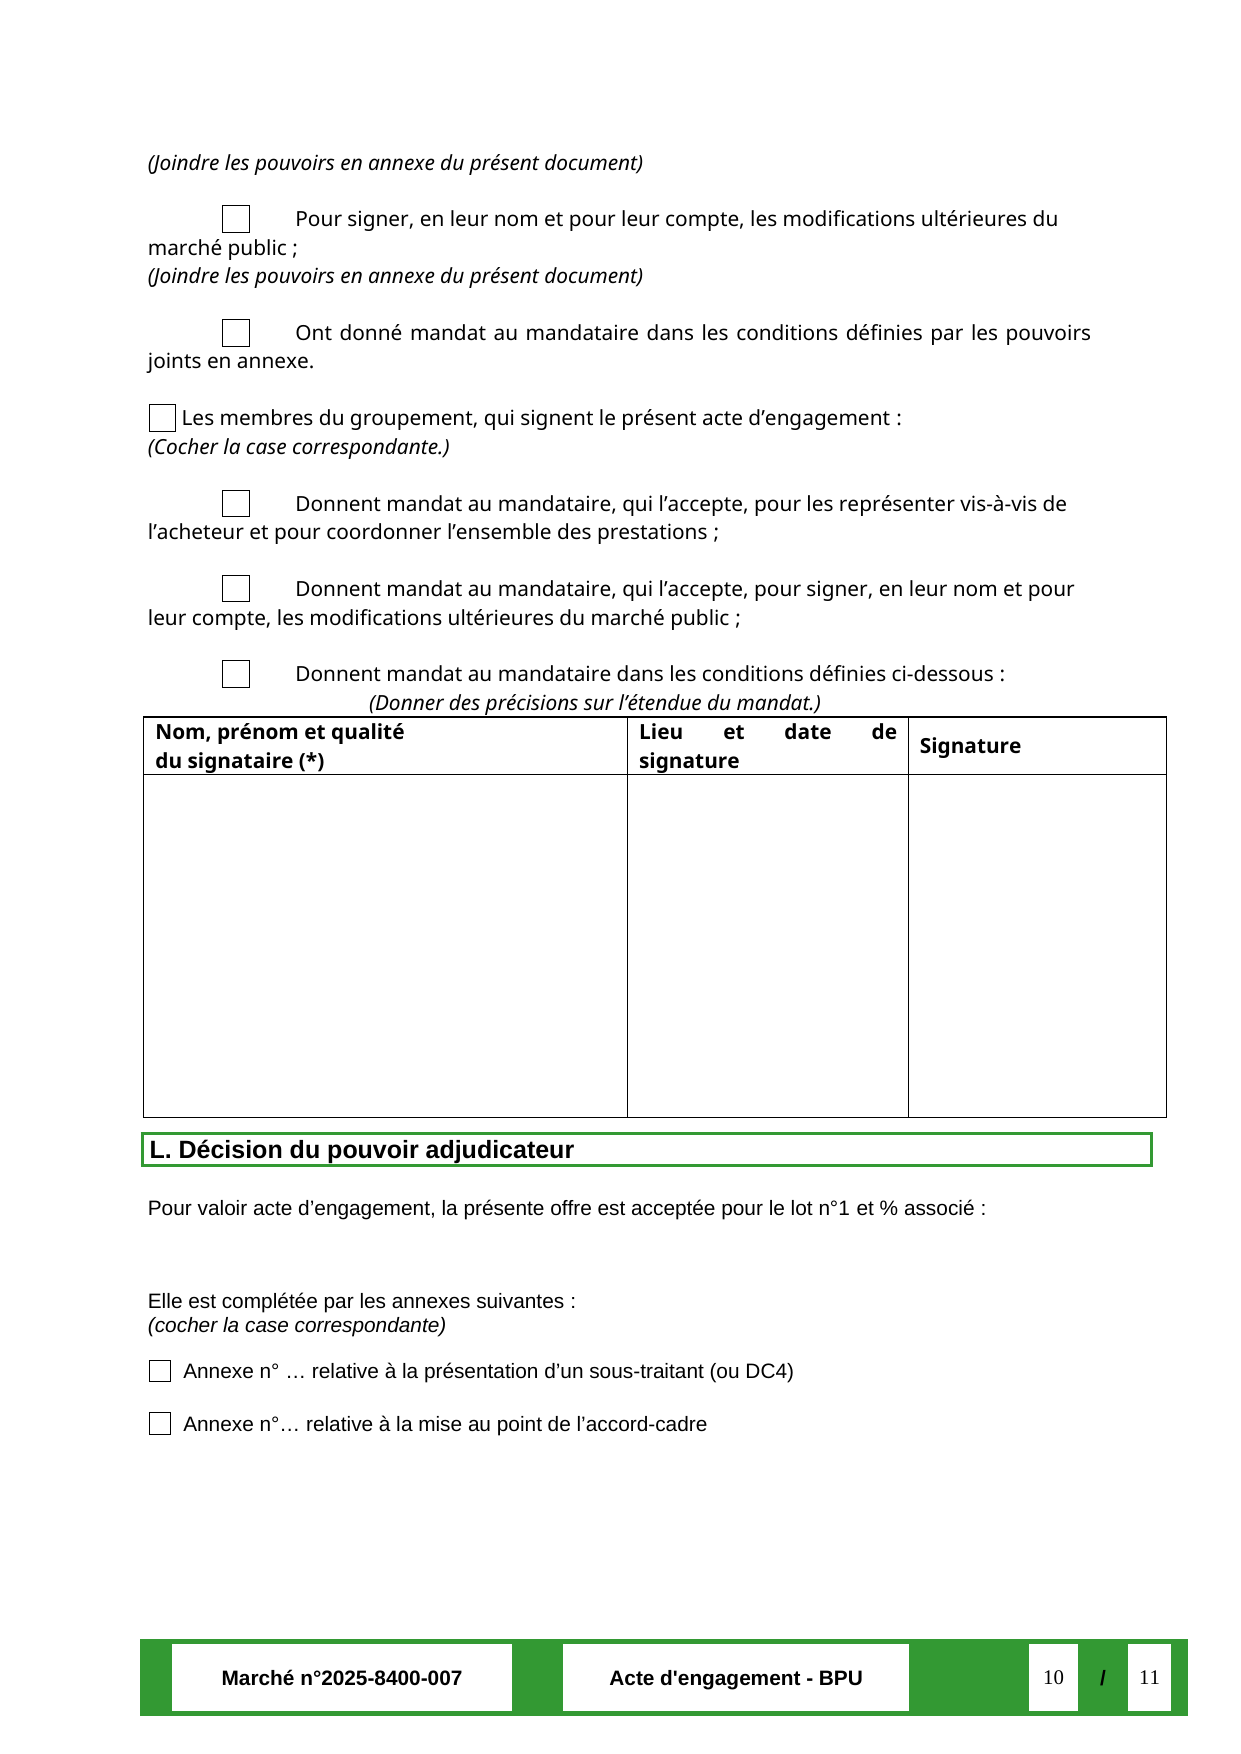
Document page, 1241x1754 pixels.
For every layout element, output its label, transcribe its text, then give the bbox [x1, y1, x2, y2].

text Elle est complétée par les annexes suivantes : [148, 1289, 1093, 1313]
text Ont donné mandat au mandataire dans les conditions définies par les pouvoirs joints en annexe. [148, 318, 1093, 375]
table_header Lieu et date de signature [628, 718, 908, 774]
text Donnent mandat au mandataire dans les conditions définies ci-dessous : [148, 659, 1093, 688]
text (cocher la case correspondante) [148, 1313, 1093, 1337]
text Pour signer, en leur nom et pour leur compte, les modifications ultérieures du marché public ; [148, 204, 1093, 261]
text (Cocher la case correspondante.) [148, 432, 1093, 460]
table_header Nom, prénom et qualité du signataire (*) [144, 718, 627, 774]
text (Joindre les pouvoirs en annexe du présent document) [148, 148, 1093, 176]
table_cell [909, 775, 1166, 1117]
table_cell [144, 775, 627, 1117]
text (Joindre les pouvoirs en annexe du présent document) [148, 261, 1093, 290]
text Donnent mandat au mandataire, qui l’accepte, pour signer, en leur nom et pour leur compte, les modifications ultérieures du marché public ; [148, 574, 1093, 631]
text Les membres du groupement, qui signent le présent acte d’engagement : [148, 403, 1093, 432]
text Pour valoir acte d’engagement, la présente offre est acceptée pour le lot n°1 et % associé : [148, 1196, 1093, 1220]
text Donnent mandat au mandataire, qui l’accepte, pour les représenter vis-à-vis de l’acheteur et pour coordonner l’ensemble des prestations ; [148, 489, 1093, 546]
text Annexe n°… relative à la mise au point de l’accord-cadre [148, 1411, 1093, 1435]
text (Donner des précisions sur l’étendue du mandat.) [148, 688, 1093, 716]
table_header Signature [909, 718, 1166, 774]
table_header L. Décision du pouvoir adjudicateur [144, 1135, 1150, 1164]
text Annexe n° … relative à la présentation d’un sous-traitant (ou DC4) [148, 1359, 1093, 1383]
table_cell [628, 775, 908, 1117]
